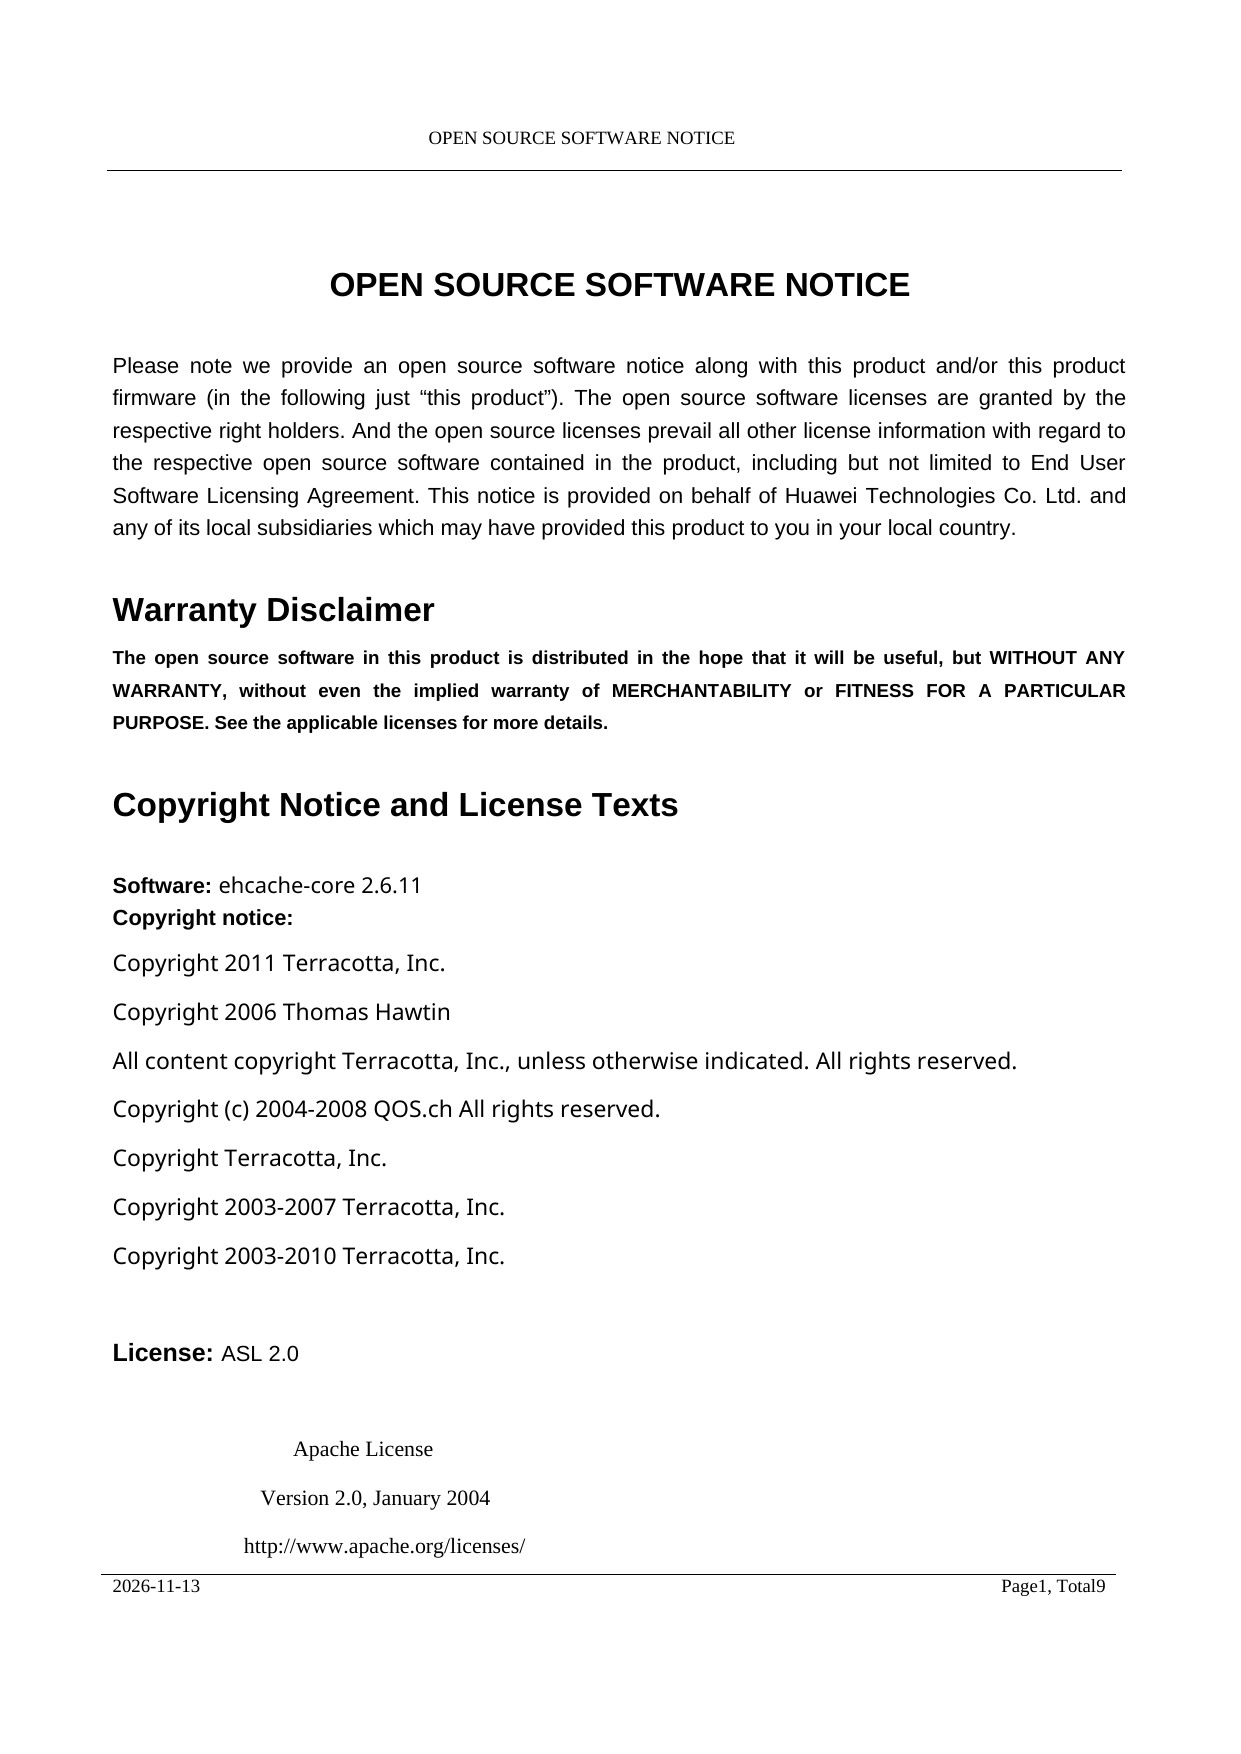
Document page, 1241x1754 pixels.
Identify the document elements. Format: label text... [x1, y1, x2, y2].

text License: ASL 2.0 [112, 1337, 1128, 1369]
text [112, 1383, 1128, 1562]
text Please note we provide an open source software notice along with this product and/or this product firmware (in the following just “this product”). The open source software licenses are granted by the respective right holders. And the open source licenses prevail all other license information with regard to the respective open source software contained in the product, including but not limited to End User Software Licensing Agreement. This notice is provided on behalf of Huawei Technologies Co. Ltd. and any of its local subsidiaries which may have provided this product to you in your local country. [112, 349, 1128, 544]
text Warranty Disclaimer [112, 576, 1128, 641]
text OPEN SOURCE SOFTWARE NOTICE [112, 251, 1128, 316]
text Copyright notice: [112, 901, 1128, 934]
text Copyright 2011 Terracotta, Inc. Copyright 2006 Thomas Hawtin All content copyright Terracotta, Inc., unless otherwise indicated. All rights reserved. Copyright (c) 2004-2008 QOS.ch All rights reserved. Copyright Terracotta, Inc. Copyright 2003-2007 Terracotta, Inc. Copyright 2003-2010 Terracotta, Inc. [112, 947, 1128, 1320]
text Software: ehcache-core 2.6.11 [112, 869, 1128, 901]
text The open source software in this product is distributed in the hope that it will be useful, but WITHOUT ANY WARRANTY, without even the implied warranty of MERCHANTABILITY or FITNESS FOR A PARTICULAR PURPOSE. See the applicable licenses for more details. [112, 641, 1128, 739]
text Copyright Notice and License Texts [112, 771, 1128, 836]
